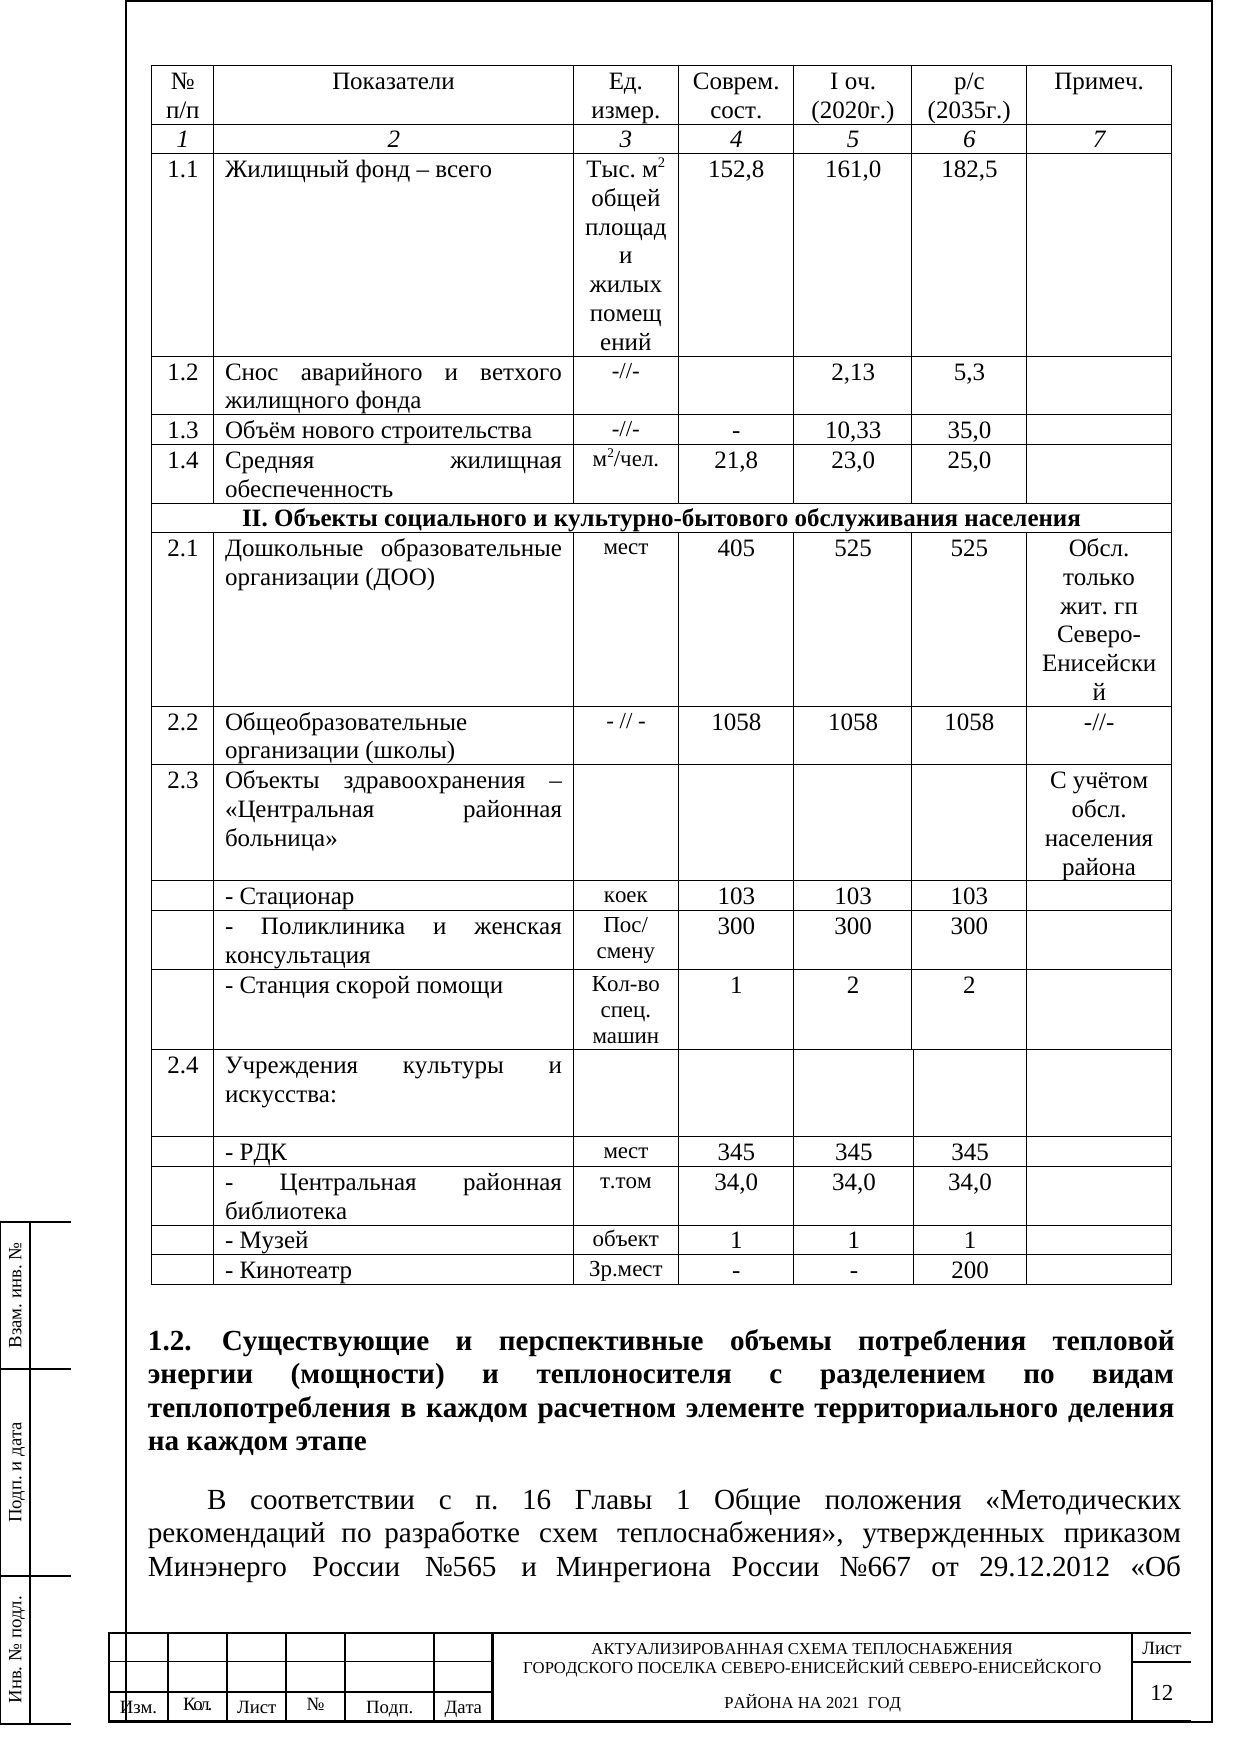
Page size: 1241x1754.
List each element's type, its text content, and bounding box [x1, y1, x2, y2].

table_cell 3 [574, 125, 678, 153]
table_cell - Центральная районная библиотека [214, 1167, 573, 1224]
table_cell [1027, 154, 1171, 356]
table_cell 7 [1027, 125, 1171, 153]
table_cell [679, 357, 793, 414]
table_cell 300 [794, 911, 911, 969]
table_cell [152, 881, 213, 910]
table_header Примеч. [1027, 66, 1171, 123]
table_cell [152, 1226, 213, 1254]
table_cell -//- [574, 357, 678, 414]
table_cell - [679, 415, 793, 444]
table_cell [574, 765, 678, 880]
table_cell 1058 [794, 707, 911, 764]
table_cell [1027, 357, 1171, 414]
table_cell [794, 1050, 913, 1136]
table_cell 182,5 [912, 154, 1026, 356]
table_cell Общеобразовательные организации (школы) [214, 707, 573, 764]
table_cell 405 [679, 533, 793, 706]
table_cell -//- [1027, 707, 1171, 764]
table_cell [574, 1050, 678, 1136]
table_cell II. Объекты социального и культурно-бытового обслуживания населения [152, 504, 1171, 532]
table_cell 1 [152, 125, 213, 153]
table_cell мест [574, 533, 678, 706]
table_cell 103 [794, 881, 911, 910]
table_cell [1027, 1167, 1171, 1224]
table_cell - Станция скорой помощи [214, 970, 573, 1049]
table_cell 345 [679, 1137, 793, 1166]
table_cell Пос/смену [574, 911, 678, 969]
table_cell - // - [574, 707, 678, 764]
table_cell 1 [914, 1226, 1026, 1254]
table_cell 4 [679, 125, 793, 153]
table_cell 2.1 [152, 533, 213, 706]
table_cell т.том [574, 1167, 678, 1224]
table_cell Объём нового строительства [214, 415, 573, 444]
table_cell 2.2 [152, 707, 213, 764]
table_cell 10,33 [794, 415, 911, 444]
table_cell [912, 765, 1026, 880]
table_cell 525 [794, 533, 911, 706]
table_cell [1027, 881, 1171, 910]
table_cell [1027, 445, 1171, 502]
table_cell - [679, 1255, 793, 1284]
table_cell 5,3 [912, 357, 1026, 414]
table_cell 345 [914, 1137, 1026, 1166]
table_cell - Поликлиника и женская консультация [214, 911, 573, 969]
table_cell Кол-во спец. машин [574, 970, 678, 1049]
table_cell 1058 [679, 707, 793, 764]
table_cell 152,8 [679, 154, 793, 356]
table_cell Дошкольные образовательные организации (ДОО) [214, 533, 573, 706]
table_cell [152, 1255, 213, 1284]
table_cell объект [574, 1226, 678, 1254]
table_cell 34,0 [914, 1167, 1026, 1224]
table_header № п/п [152, 66, 213, 123]
table_header I оч. (2020г.) [794, 66, 911, 123]
table_cell [1027, 970, 1171, 1049]
table_cell 23,0 [794, 445, 911, 502]
table_cell 1.1 [152, 154, 213, 356]
table_header Ед. измер. [574, 66, 678, 123]
table_cell коек [574, 881, 678, 910]
table_cell 2 [794, 970, 911, 1049]
table_cell Снос аварийного и ветхого жилищного фонда [214, 357, 573, 414]
table_cell 1058 [912, 707, 1026, 764]
table_cell Жилищный фонд – всего [214, 154, 573, 356]
table_cell 2 [214, 125, 573, 153]
table_cell 2 [912, 970, 1026, 1049]
table_cell 5 [794, 125, 911, 153]
table_cell [152, 1137, 213, 1166]
table_cell 25,0 [912, 445, 1026, 502]
table_cell [152, 911, 213, 969]
table_cell - [794, 1255, 913, 1284]
table_cell [1027, 1255, 1171, 1284]
table_cell - Стационар [214, 881, 573, 910]
table_cell - Кинотеатр [214, 1255, 573, 1284]
table_cell -//- [574, 415, 678, 444]
table_cell [914, 1050, 1026, 1136]
table_cell 1 [679, 970, 793, 1049]
table_cell 1 [794, 1226, 913, 1254]
table_cell 525 [912, 533, 1026, 706]
table_cell [152, 970, 213, 1049]
table_cell 200 [914, 1255, 1026, 1284]
table_header Соврем. сост. [679, 66, 793, 123]
table_cell [1027, 911, 1171, 969]
table_cell 21,8 [679, 445, 793, 502]
table_cell Зр.мест [574, 1255, 678, 1284]
table_cell 300 [679, 911, 793, 969]
table_cell Объекты здравоохранения – «Центральная районная больница» [214, 765, 573, 880]
table_cell 1.2 [152, 357, 213, 414]
table_header р/с (2035г.) [912, 66, 1026, 123]
table_cell [1027, 415, 1171, 444]
table_cell - РДК [214, 1137, 573, 1166]
table_cell Тыс. м2 общей площади жилых помещений [574, 154, 678, 356]
table_cell [1027, 1137, 1171, 1166]
table_cell м2/чел. [574, 445, 678, 502]
table_header Показатели [214, 66, 573, 123]
table_cell - Музей [214, 1226, 573, 1254]
table_cell Учреждения культуры и искусства: [214, 1050, 573, 1136]
table_cell С учётом обсл. населения района [1027, 765, 1171, 880]
table_cell [152, 1167, 213, 1224]
table_cell Обсл. только жит. гп Северо-Енисейский [1027, 533, 1171, 706]
table_cell 103 [912, 881, 1026, 910]
table_cell [1027, 1226, 1171, 1254]
table_cell 1.3 [152, 415, 213, 444]
table_cell [794, 765, 911, 880]
table_cell [679, 765, 793, 880]
table_cell [1027, 1050, 1171, 1136]
table_cell 34,0 [794, 1167, 913, 1224]
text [148, 1482, 1181, 1582]
table_cell Средняя жилищная обеспеченность [214, 445, 573, 502]
subtitle Существующие и перспективные объемы потребления тепловой энергии (мощности) и теплоносителя с разделением по видам теплопотребления в каждом расчетном элементе территориального деления на каждом этапе [148, 1323, 1175, 1457]
table_cell 300 [912, 911, 1026, 969]
table_cell [679, 1050, 793, 1136]
table_cell 1.4 [152, 445, 213, 502]
table_cell 34,0 [679, 1167, 793, 1224]
table_cell 345 [794, 1137, 913, 1166]
table_cell 6 [912, 125, 1026, 153]
table_cell 2,13 [794, 357, 911, 414]
table_cell 161,0 [794, 154, 911, 356]
table_cell 35,0 [912, 415, 1026, 444]
table_cell 103 [679, 881, 793, 910]
table_cell 2.4 [152, 1050, 213, 1136]
table_cell мест [574, 1137, 678, 1166]
table_cell 2.3 [152, 765, 213, 880]
table_cell 1 [679, 1226, 793, 1254]
